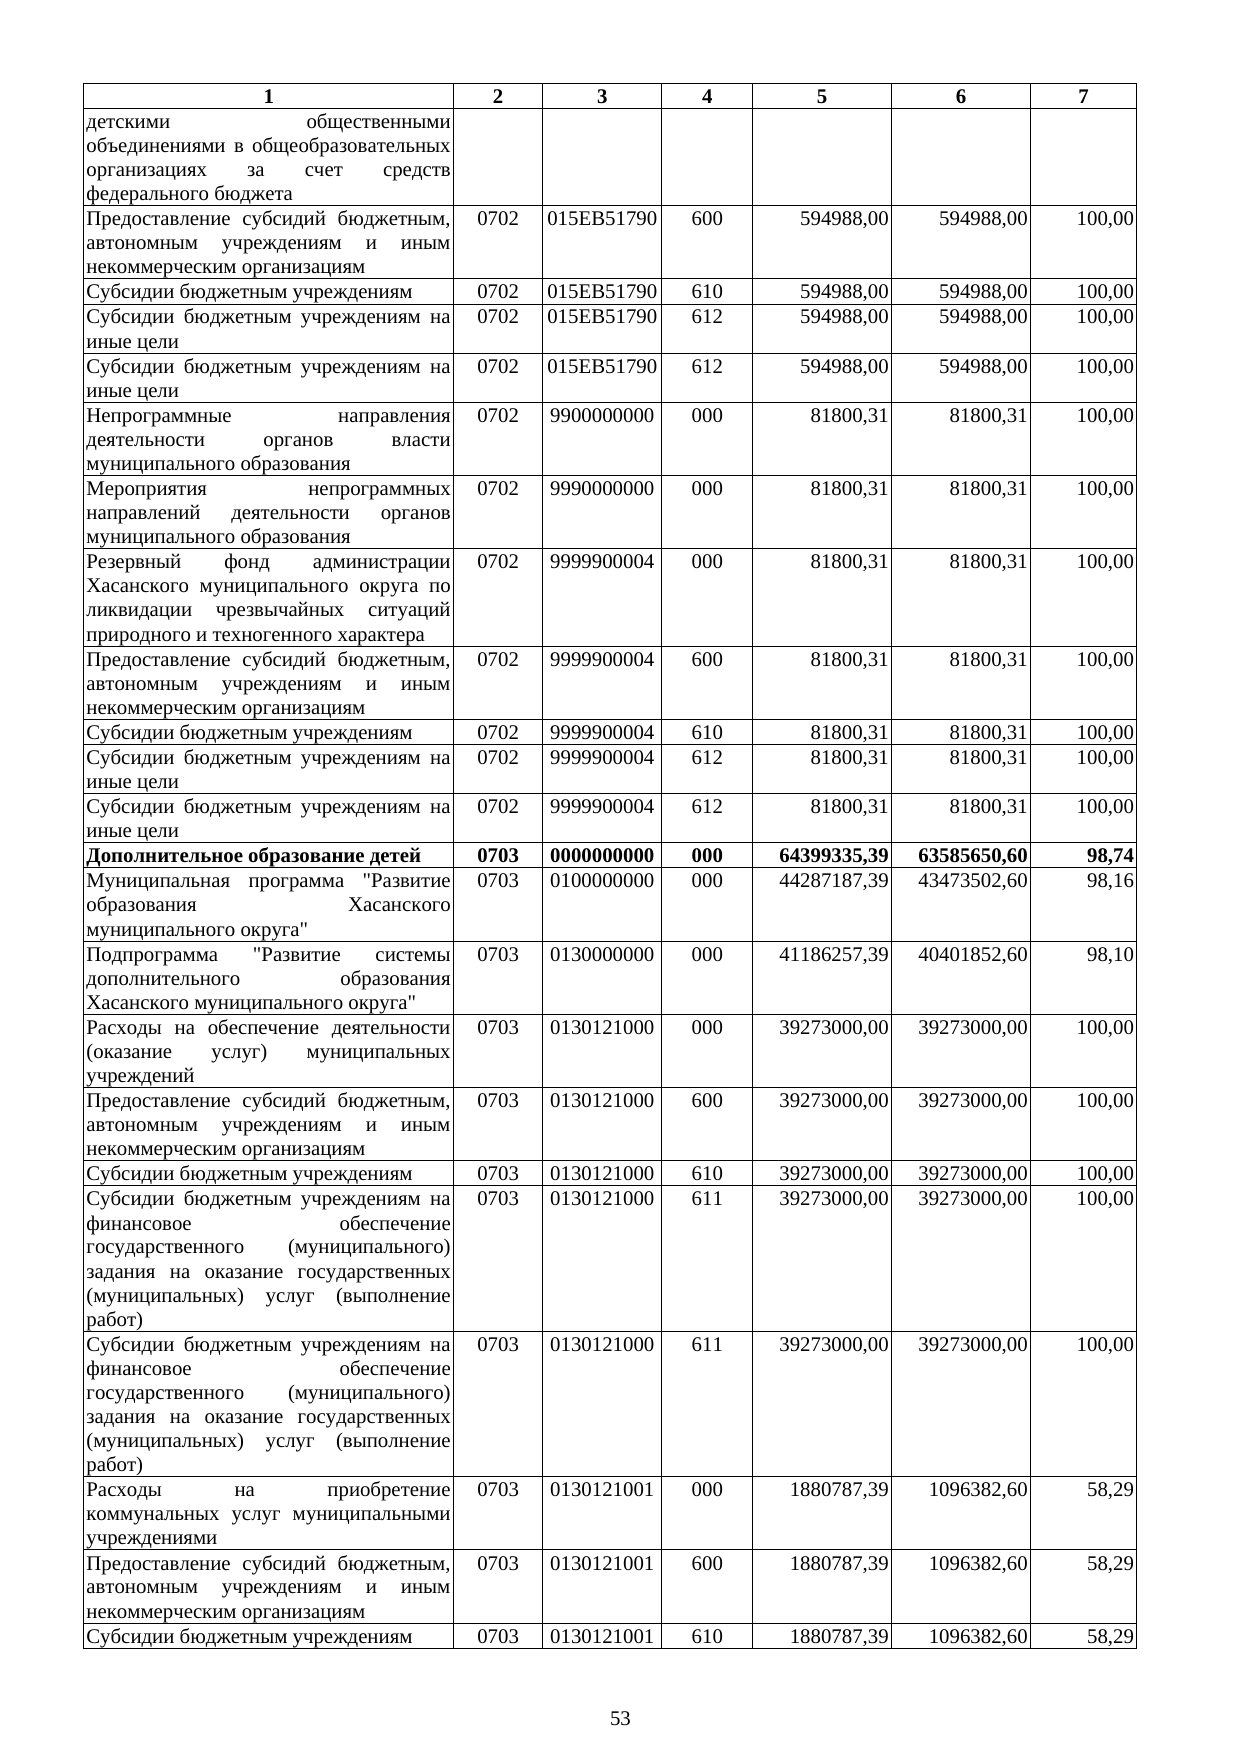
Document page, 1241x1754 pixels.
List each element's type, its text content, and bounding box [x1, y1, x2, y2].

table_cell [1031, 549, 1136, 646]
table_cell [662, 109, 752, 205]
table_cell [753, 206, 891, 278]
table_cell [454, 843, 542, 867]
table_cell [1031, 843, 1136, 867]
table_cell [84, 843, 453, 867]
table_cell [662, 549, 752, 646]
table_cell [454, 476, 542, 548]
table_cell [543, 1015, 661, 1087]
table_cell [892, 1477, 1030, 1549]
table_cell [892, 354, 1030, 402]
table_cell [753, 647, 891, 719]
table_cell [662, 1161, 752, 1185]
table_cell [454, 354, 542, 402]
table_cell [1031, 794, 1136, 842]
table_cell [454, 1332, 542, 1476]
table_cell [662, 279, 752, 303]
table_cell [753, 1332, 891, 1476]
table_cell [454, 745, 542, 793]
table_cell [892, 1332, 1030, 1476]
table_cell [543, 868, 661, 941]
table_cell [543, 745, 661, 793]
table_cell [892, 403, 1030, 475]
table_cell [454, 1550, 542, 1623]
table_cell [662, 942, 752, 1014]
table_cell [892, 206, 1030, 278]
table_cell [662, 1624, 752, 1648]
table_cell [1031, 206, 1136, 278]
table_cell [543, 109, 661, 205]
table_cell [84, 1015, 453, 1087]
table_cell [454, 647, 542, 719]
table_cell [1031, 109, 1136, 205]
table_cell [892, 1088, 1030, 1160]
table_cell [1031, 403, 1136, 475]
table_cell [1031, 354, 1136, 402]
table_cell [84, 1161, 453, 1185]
table_header 4 [662, 84, 752, 108]
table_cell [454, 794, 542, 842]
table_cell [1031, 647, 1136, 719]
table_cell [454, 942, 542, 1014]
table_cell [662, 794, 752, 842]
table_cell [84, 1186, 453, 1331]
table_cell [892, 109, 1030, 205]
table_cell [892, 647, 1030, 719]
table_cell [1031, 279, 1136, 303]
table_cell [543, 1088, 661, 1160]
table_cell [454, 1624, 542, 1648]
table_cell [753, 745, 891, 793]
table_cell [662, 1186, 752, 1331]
table_header 2 [454, 84, 542, 108]
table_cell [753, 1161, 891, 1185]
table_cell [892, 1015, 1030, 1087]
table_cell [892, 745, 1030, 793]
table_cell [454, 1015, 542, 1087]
table_header 5 [753, 84, 891, 108]
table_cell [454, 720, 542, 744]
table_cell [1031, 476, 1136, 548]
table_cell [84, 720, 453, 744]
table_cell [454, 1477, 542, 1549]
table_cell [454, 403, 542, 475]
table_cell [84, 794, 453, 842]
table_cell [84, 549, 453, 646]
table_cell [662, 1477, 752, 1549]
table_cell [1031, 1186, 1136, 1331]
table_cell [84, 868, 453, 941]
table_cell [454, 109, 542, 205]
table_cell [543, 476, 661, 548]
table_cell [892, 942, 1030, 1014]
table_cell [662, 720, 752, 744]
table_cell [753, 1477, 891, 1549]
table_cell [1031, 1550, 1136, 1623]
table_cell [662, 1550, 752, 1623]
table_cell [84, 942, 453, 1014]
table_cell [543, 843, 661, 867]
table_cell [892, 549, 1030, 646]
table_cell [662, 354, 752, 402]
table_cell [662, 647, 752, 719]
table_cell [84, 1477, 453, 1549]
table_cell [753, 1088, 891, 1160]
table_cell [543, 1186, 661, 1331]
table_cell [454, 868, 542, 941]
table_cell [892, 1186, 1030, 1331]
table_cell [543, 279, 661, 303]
table_header 7 [1031, 84, 1136, 108]
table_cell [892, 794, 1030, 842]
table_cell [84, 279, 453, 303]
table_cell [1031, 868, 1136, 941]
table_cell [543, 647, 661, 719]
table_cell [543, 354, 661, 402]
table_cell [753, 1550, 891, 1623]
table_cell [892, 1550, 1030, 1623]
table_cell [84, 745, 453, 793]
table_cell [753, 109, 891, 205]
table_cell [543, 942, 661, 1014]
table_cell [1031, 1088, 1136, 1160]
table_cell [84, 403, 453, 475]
table_header 6 [892, 84, 1030, 108]
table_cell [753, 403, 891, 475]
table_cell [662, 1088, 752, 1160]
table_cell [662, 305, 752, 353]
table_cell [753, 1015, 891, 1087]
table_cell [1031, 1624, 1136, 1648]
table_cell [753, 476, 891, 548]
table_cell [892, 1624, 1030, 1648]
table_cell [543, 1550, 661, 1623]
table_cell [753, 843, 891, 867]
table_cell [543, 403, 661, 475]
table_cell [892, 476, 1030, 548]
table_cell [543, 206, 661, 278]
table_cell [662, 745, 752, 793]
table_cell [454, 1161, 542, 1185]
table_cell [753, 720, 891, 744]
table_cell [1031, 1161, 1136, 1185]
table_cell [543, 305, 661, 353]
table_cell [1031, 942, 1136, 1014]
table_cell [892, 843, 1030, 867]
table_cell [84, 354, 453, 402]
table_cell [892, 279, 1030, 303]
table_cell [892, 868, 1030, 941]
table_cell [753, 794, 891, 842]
table_header 1 [84, 84, 453, 108]
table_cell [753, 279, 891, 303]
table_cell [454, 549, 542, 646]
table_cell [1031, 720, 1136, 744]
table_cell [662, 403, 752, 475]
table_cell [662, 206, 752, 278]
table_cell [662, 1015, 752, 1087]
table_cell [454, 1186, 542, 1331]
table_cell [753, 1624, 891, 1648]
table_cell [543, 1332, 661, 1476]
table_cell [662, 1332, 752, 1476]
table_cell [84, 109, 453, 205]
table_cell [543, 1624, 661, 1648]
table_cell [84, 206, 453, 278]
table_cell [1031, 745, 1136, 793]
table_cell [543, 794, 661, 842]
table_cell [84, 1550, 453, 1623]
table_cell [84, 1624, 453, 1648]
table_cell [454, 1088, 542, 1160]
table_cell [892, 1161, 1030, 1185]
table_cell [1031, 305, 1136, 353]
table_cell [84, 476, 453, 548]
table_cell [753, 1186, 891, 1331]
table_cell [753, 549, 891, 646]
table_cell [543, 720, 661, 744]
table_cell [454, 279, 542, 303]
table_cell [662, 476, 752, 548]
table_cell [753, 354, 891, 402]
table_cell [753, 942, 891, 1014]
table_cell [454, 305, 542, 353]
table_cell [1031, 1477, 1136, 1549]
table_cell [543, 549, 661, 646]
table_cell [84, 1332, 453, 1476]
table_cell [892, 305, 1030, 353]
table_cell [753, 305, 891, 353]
table_header 3 [543, 84, 661, 108]
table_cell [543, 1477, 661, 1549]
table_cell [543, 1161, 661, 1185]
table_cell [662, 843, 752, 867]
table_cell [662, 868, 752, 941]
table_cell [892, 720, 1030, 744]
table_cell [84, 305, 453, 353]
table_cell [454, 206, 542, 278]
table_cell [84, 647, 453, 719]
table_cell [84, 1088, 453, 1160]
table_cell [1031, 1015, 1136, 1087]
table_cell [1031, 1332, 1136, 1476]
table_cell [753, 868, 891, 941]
